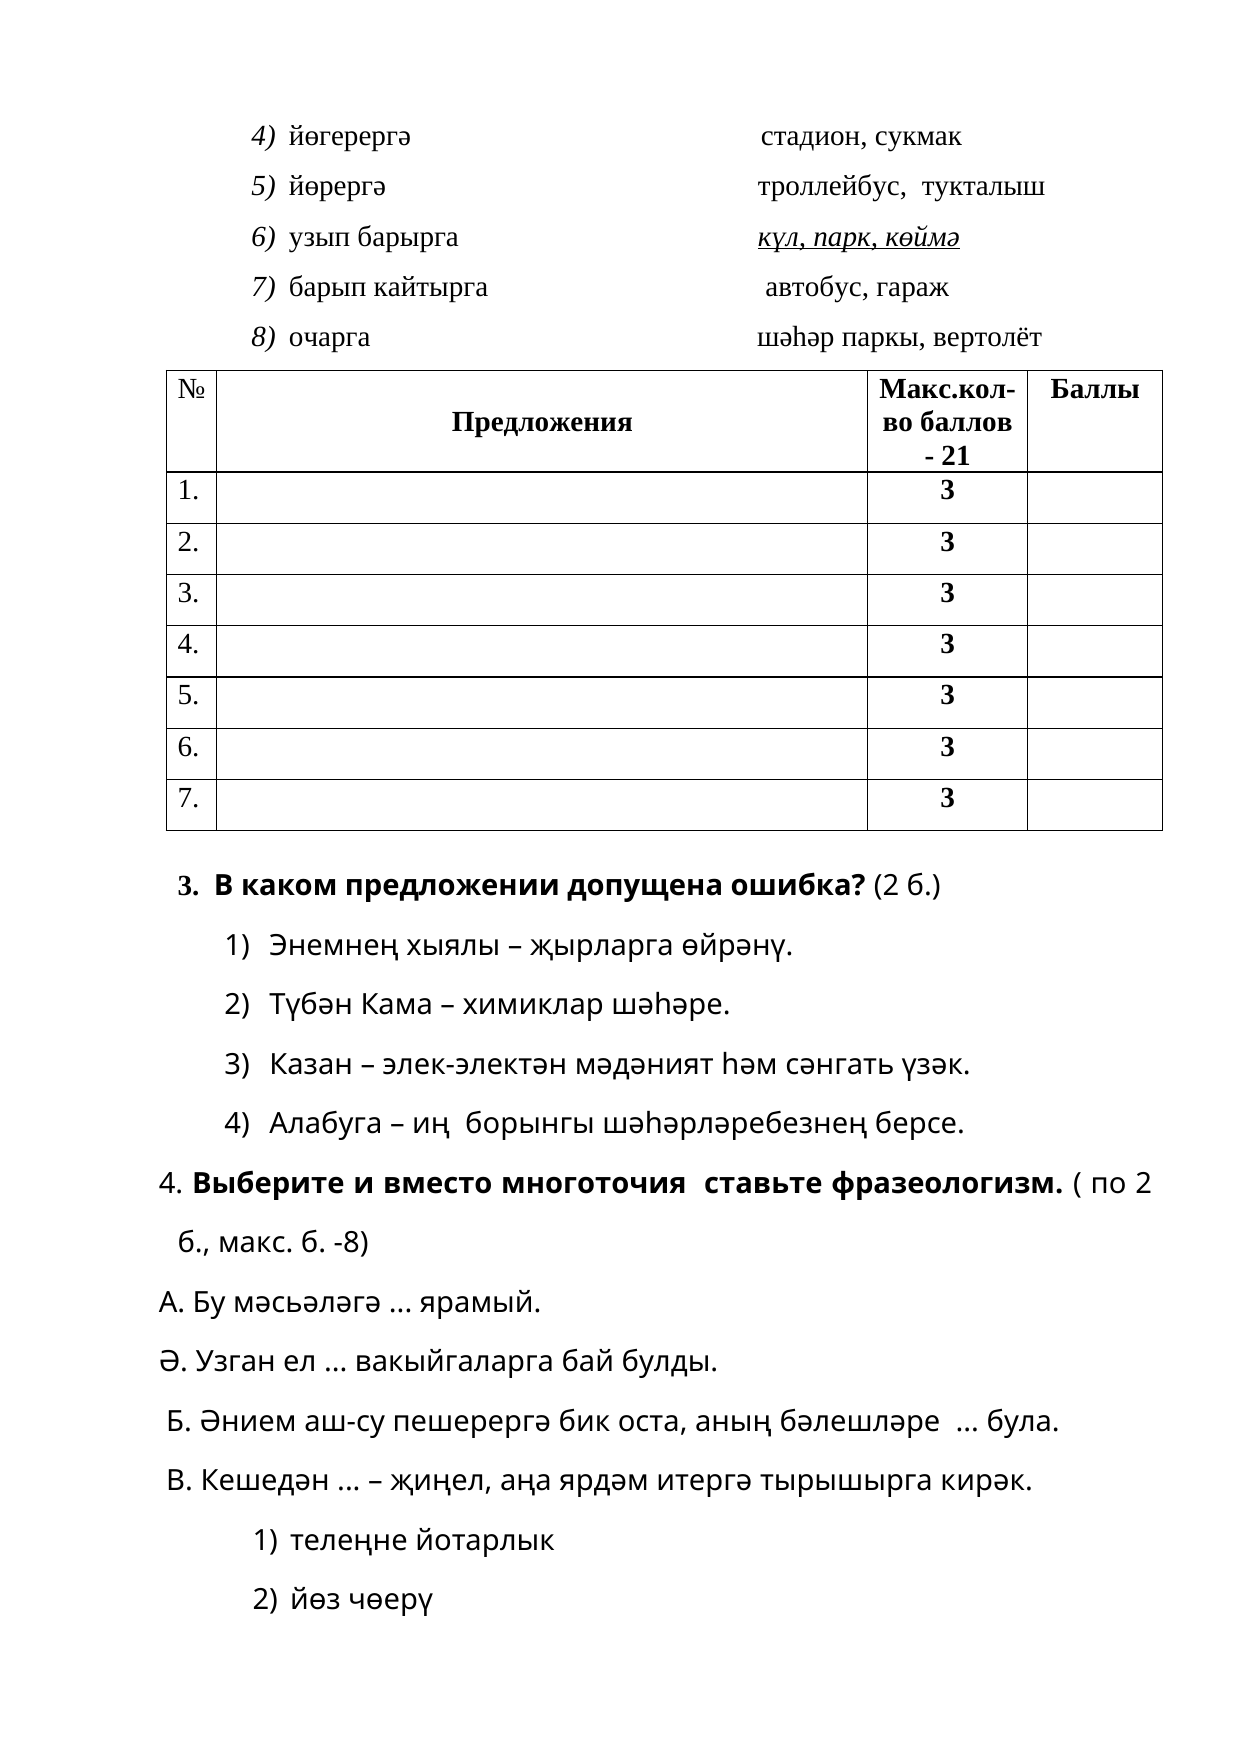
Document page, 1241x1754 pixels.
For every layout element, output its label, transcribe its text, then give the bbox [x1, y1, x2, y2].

table_cell 3 [868, 473, 1027, 523]
list Казан – элек-электән мәдәният һәм сәнгать үзәк. [224, 1043, 1152, 1083]
list Ә. Узган ел ... вакыйгаларга бай булды. [121, 1341, 1152, 1380]
list 4. Выберите и вместо многоточия ставьте фразеологизм. ( по 2 б., макс. б. -8) [158, 1162, 1152, 1261]
table_cell 6. [167, 729, 216, 779]
list йөгерергә стадион, сукмак [251, 118, 1152, 152]
list узып барырга күл, парк, көймә [251, 219, 1152, 252]
table_cell 5. [167, 678, 216, 728]
list Түбән Кама – химиклар шәһәре. [224, 984, 1152, 1023]
table_header Предложения [217, 371, 867, 471]
list Энемнең хыялы – җырларга өйрәнү. [224, 924, 1152, 964]
table_header Макс.кол-во баллов - 21 [868, 371, 1027, 471]
list В. Кешедән ... – җиңел, аңа ярдәм итергә тырышырга кирәк. [121, 1459, 1152, 1499]
table_cell [217, 729, 867, 779]
list йөрергә троллейбус, тукталыш [251, 168, 1152, 202]
table_cell 3 [868, 780, 1027, 830]
table_cell [217, 626, 867, 676]
table_cell [1028, 575, 1162, 625]
table_cell 1. [167, 473, 216, 523]
list Алабуга – иң борынгы шәһәрләребезнең берсе. [224, 1103, 1152, 1142]
table_header № [167, 371, 216, 471]
table_cell 2. [167, 524, 216, 574]
list йөз чөерү [252, 1578, 1152, 1618]
table_cell 3 [868, 729, 1027, 779]
table_cell [1028, 729, 1162, 779]
table_cell 3 [868, 678, 1027, 728]
list Б. Әнием аш-су пешерергә бик оста, аның бәлешләре ... була. [121, 1400, 1152, 1440]
table_cell 3 [868, 626, 1027, 676]
table_header Баллы [1028, 371, 1162, 471]
table_cell 3 [868, 575, 1027, 625]
table_cell 7. [167, 780, 216, 830]
table_cell [217, 473, 867, 523]
table_cell 4. [167, 626, 216, 676]
list А. Бу мәсьәләгә ... ярамый. [121, 1281, 1152, 1321]
table_cell [1028, 626, 1162, 676]
table_cell [217, 780, 867, 830]
list барып кайтырга автобус, гараж [251, 269, 1152, 303]
list очарга шәһәр паркы, вертолёт [251, 319, 1152, 353]
table_cell [1028, 678, 1162, 728]
table_cell [217, 678, 867, 728]
table_cell 3. [167, 575, 216, 625]
text 3. В каком предложении допущена ошибка? (2 б.) [177, 865, 1152, 904]
table_cell [1028, 524, 1162, 574]
table_cell [1028, 780, 1162, 830]
table_cell 3 [868, 524, 1027, 574]
table_cell [217, 575, 867, 625]
table_cell [217, 524, 867, 574]
table_cell [1028, 473, 1162, 523]
list телеңне йотарлык [252, 1519, 1152, 1559]
